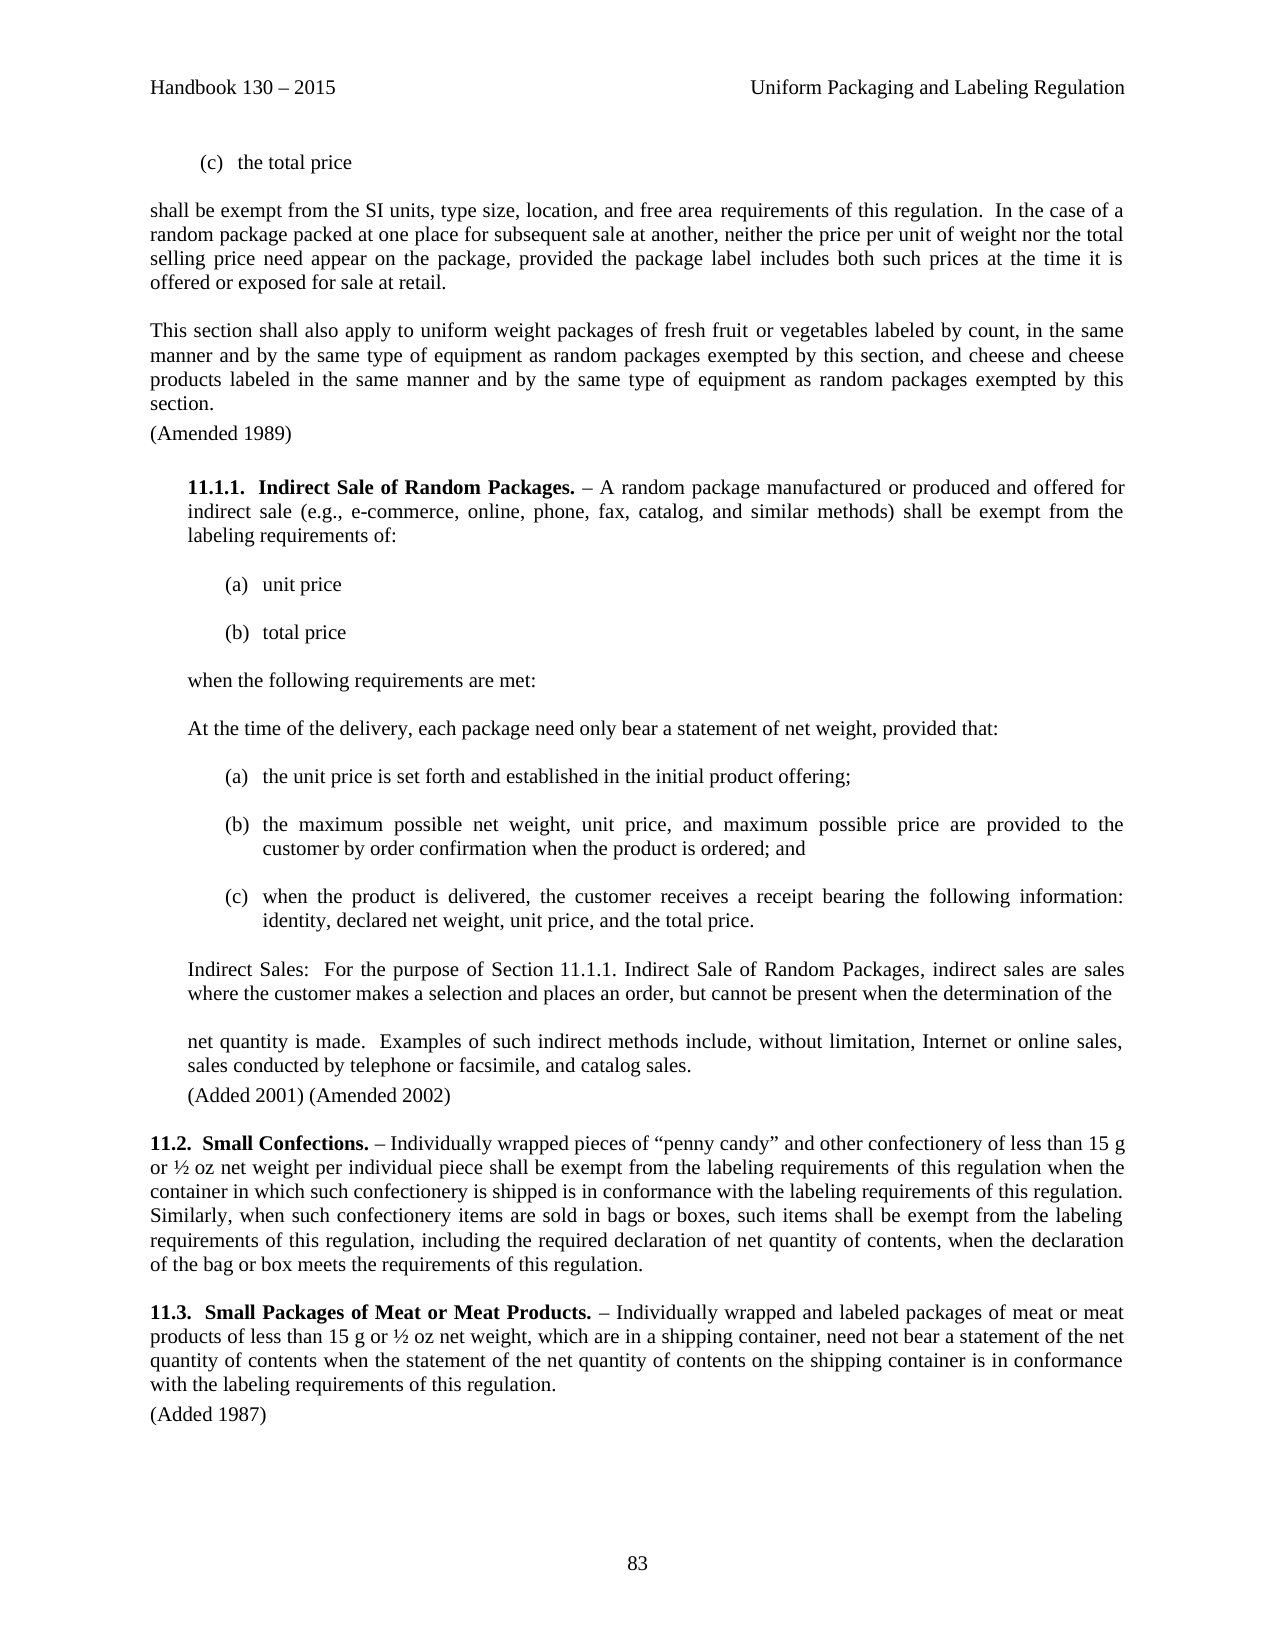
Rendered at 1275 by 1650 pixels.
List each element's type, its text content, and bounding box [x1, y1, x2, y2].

text At the time of the delivery, each package need only bear a statement of net weight, provided that: [187, 716, 1125, 740]
text 11.2. Small Confections. – Individually wrapped pieces of “penny candy” and other confectionery of less than 15 g or ½ oz net weight per individual piece shall be exempt from the labeling requirements of this regulation when the container in which such confectionery is shipped is in conformance with the labeling requirements of this regulation. Similarly, when such confectionery items are sold in bags or boxes, such items shall be exempt from the labeling requirements of this regulation, including the required declaration of net quantity of contents, when the declaration of the bag or box meets the requirements of this regulation. [150, 1131, 1125, 1276]
text (c) when the product is delivered, the customer receives a receipt bearing the following information: identity, declared net weight, unit price, and the total price. [225, 884, 1125, 932]
text 11.3. Small Packages of Meat or Meat Products. – Individually wrapped and labeled packages of meat or meat products of less than 15 g or ½ oz net weight, which are in a shipping container, need not bear a statement of the net quantity of contents when the statement of the net quantity of contents on the shipping container is in conformance with the labeling requirements of this regulation. [150, 1300, 1125, 1396]
text 11.1.1. Indirect Sale of Random Packages. – A random package manufactured or produced and offered for indirect sale (e.g., e-commerce, online, phone, fax, catalog, and similar methods) shall be exempt from the labeling requirements of: [187, 475, 1125, 547]
text (a) unit price [225, 572, 1125, 596]
text This section shall also apply to uniform weight packages of fresh fruit or vegetables labeled by count, in the same manner and by the same type of equipment as random packages exempted by this section, and cheese and cheese products labeled in the same manner and by the same type of equipment as random packages exempted by this section. [150, 318, 1125, 415]
text (Amended 1989) [150, 421, 1125, 445]
text (b) the maximum possible net weight, unit price, and maximum possible price are provided to the customer by order confirmation when the product is ordered; and [225, 812, 1125, 860]
text Indirect Sales: For the purpose of Section 11.1.1. Indirect Sale of Random Packages, indirect sales are sales where the customer makes a selection and places an order, but cannot be present when the determination of the [187, 957, 1125, 1005]
text (b) total price [225, 620, 1125, 644]
text when the following requirements are met: [187, 668, 1125, 692]
text (a) the unit price is set forth and established in the initial product offering; [225, 764, 1125, 788]
text (Added 1987) [150, 1402, 1125, 1426]
text (Added 2001) (Amended 2002) [187, 1083, 1125, 1107]
list the total price [200, 150, 1125, 174]
text shall be exempt from the SI units, type size, location, and free area requirements of this regulation. In the case of a random package packed at one place for subsequent sale at another, neither the price per unit of weight nor the total selling price need appear on the package, provided the package label includes both such prices at the time it is offered or exposed for sale at retail. [150, 198, 1125, 294]
text net quantity is made. Examples of such indirect methods include, without limitation, Internet or online sales, sales conducted by telephone or facsimile, and catalog sales. [187, 1029, 1125, 1077]
